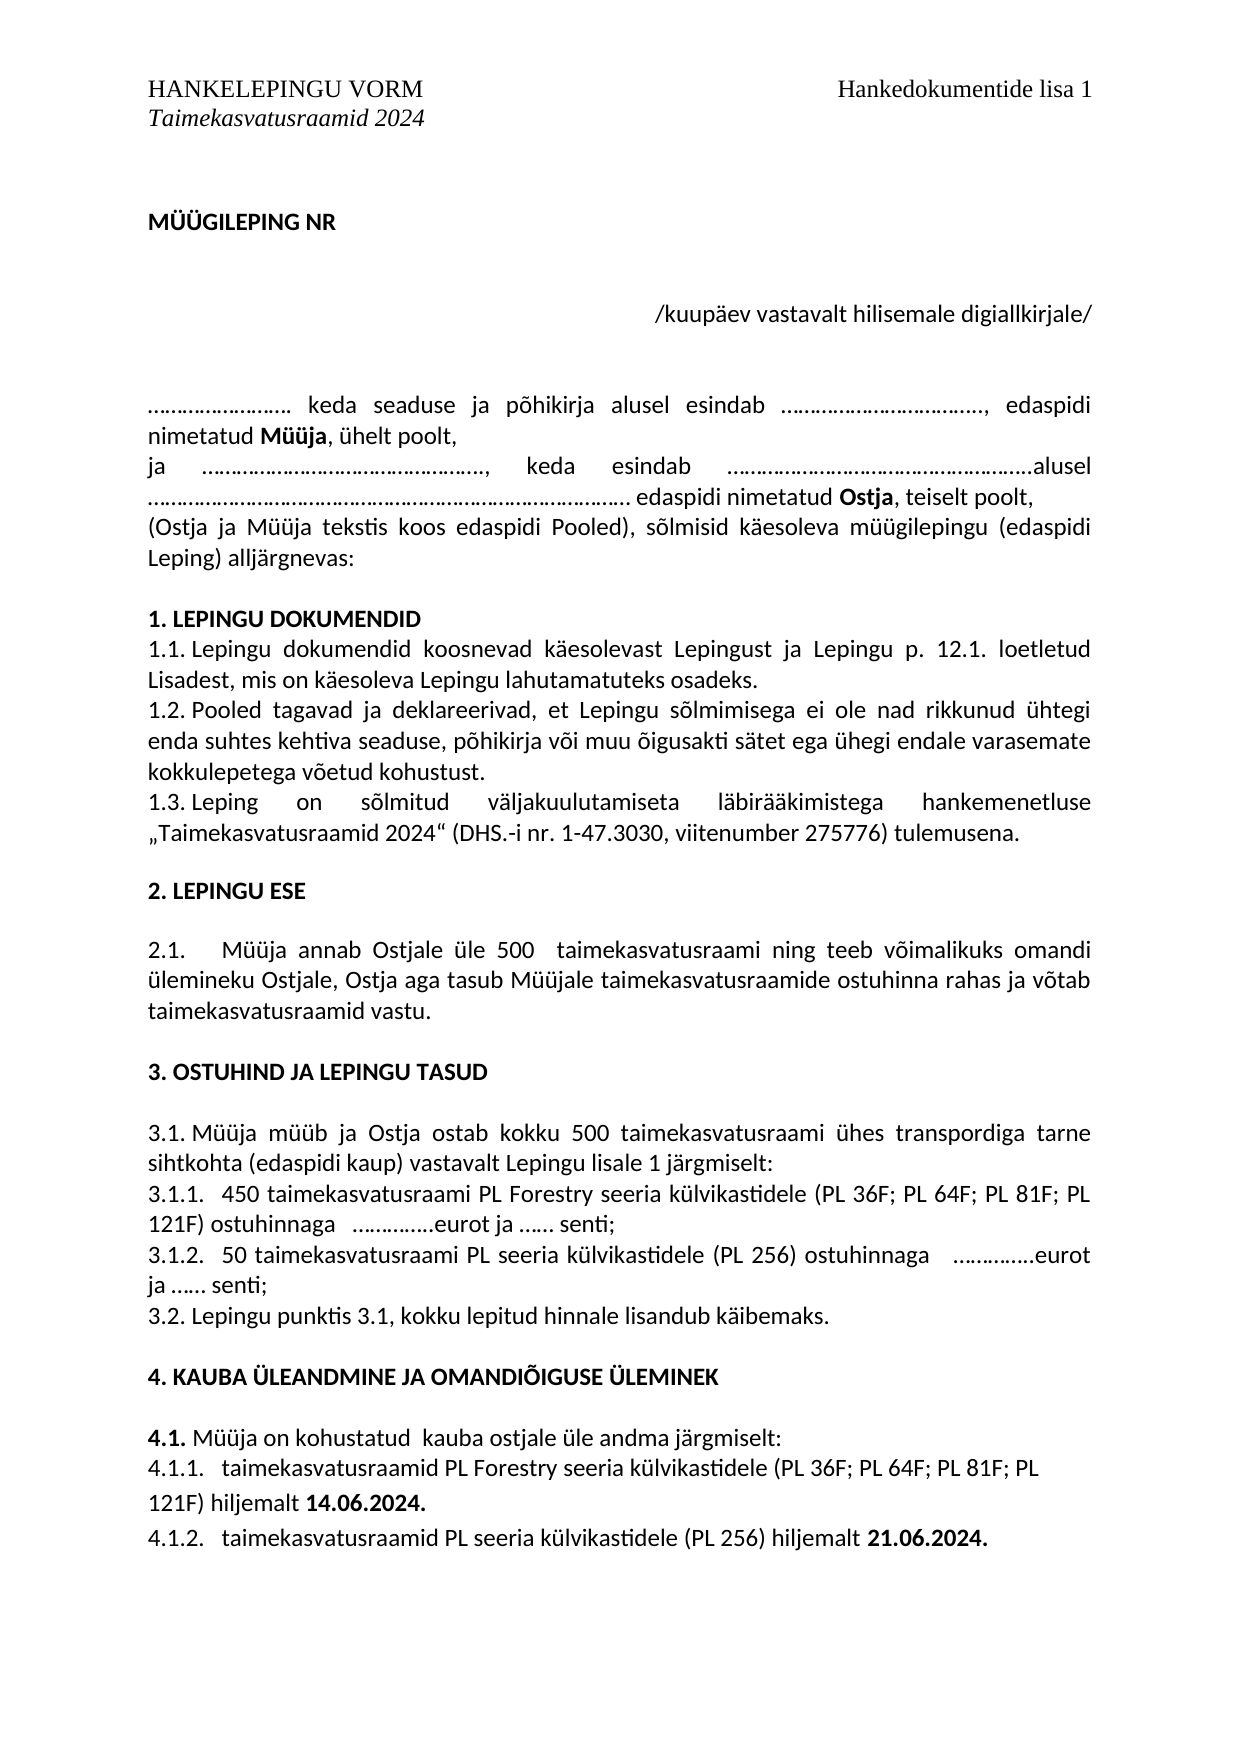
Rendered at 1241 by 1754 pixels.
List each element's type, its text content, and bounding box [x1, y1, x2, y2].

list OSTUHIND JA LEPINGU TASUD [148, 1056, 1092, 1086]
text ……………………. keda seaduse ja põhikirja alusel esindab …………………………….., edaspidi nimetatud Müüja, ühelt poolt, [148, 389, 1092, 450]
list taimekasvatusraamid PL seeria külvikastidele (PL 256) hiljemalt 21.06.2024. [148, 1523, 1092, 1553]
list Leping on sõlmitud väljakuulutamiseta läbirääkimistega hankemenetluse „Taimekasvatusraamid 2024“ (DHS.-i nr. 1-47.3030, viitenumber 275776) tulemusena. [148, 786, 1092, 847]
list Lepingu punktis 3.1, kokku lepitud hinnale lisandub käibemaks. [148, 1300, 1092, 1331]
list LEPINGU ESE [148, 875, 1092, 906]
list taimekasvatusraamid PL Forestry seeria külvikastidele (PL 36F; PL 64F; PL 81F; PL 121F) hiljemalt 14.06.2024. [148, 1453, 1092, 1518]
list LEPINGU DOKUMENDID [148, 603, 1092, 633]
text (Ostja ja Müüja tekstis koos edaspidi Pooled), sõlmisid käesoleva müügilepingu (edaspidi Leping) alljärgnevas: [148, 511, 1092, 572]
text MÜÜGILEPING NR [148, 206, 1092, 237]
list Müüja on kohustatud kauba ostjale üle andma järgmiselt: [148, 1422, 1092, 1453]
text /kuupäev vastavalt hilisemale digiallkirjale/ [148, 298, 1092, 328]
list Müüja müüb ja Ostja ostab kokku 500 taimekasvatusraami ühes transpordiga tarne sihtkohta (edaspidi kaup) vastavalt Lepingu lisale 1 järgmiselt: [148, 1117, 1092, 1178]
list KAUBA ÜLEANDMINE JA OMANDIÕIGUSE ÜLEMINEK [148, 1361, 1092, 1392]
list 450 taimekasvatusraami PL Forestry seeria külvikastidele (PL 36F; PL 64F; PL 81F; PL 121F) ostuhinnaga …………..eurot ja …… senti; [148, 1178, 1092, 1239]
text 2.1. Müüja annab Ostjale üle 500 taimekasvatusraami ning teeb võimalikuks omandi ülemineku Ostjale, Ostja aga tasub Müüjale taimekasvatusraamide ostuhinna rahas ja võtab taimekasvatusraamid vastu. [148, 934, 1092, 1025]
text ja …………………………………………., keda esindab ……………………………………………..alusel ………………………………………………………………………… edaspidi nimetatud Ostja, teiselt poolt, [148, 450, 1092, 511]
list 50 taimekasvatusraami PL seeria külvikastidele (PL 256) ostuhinnaga …………..eurot ja …… senti; [148, 1239, 1092, 1300]
list Lepingu dokumendid koosnevad käesolevast Lepingust ja Lepingu p. 12.1. loetletud Lisadest, mis on käesoleva Lepingu lahutamatuteks osadeks. [148, 633, 1092, 694]
list Pooled tagavad ja deklareerivad, et Lepingu sõlmimisega ei ole nad rikkunud ühtegi enda suhtes kehtiva seaduse, põhikirja või muu õigusakti sätet ega ühegi endale varasemate kokkulepetega võetud kohustust. [148, 694, 1092, 786]
